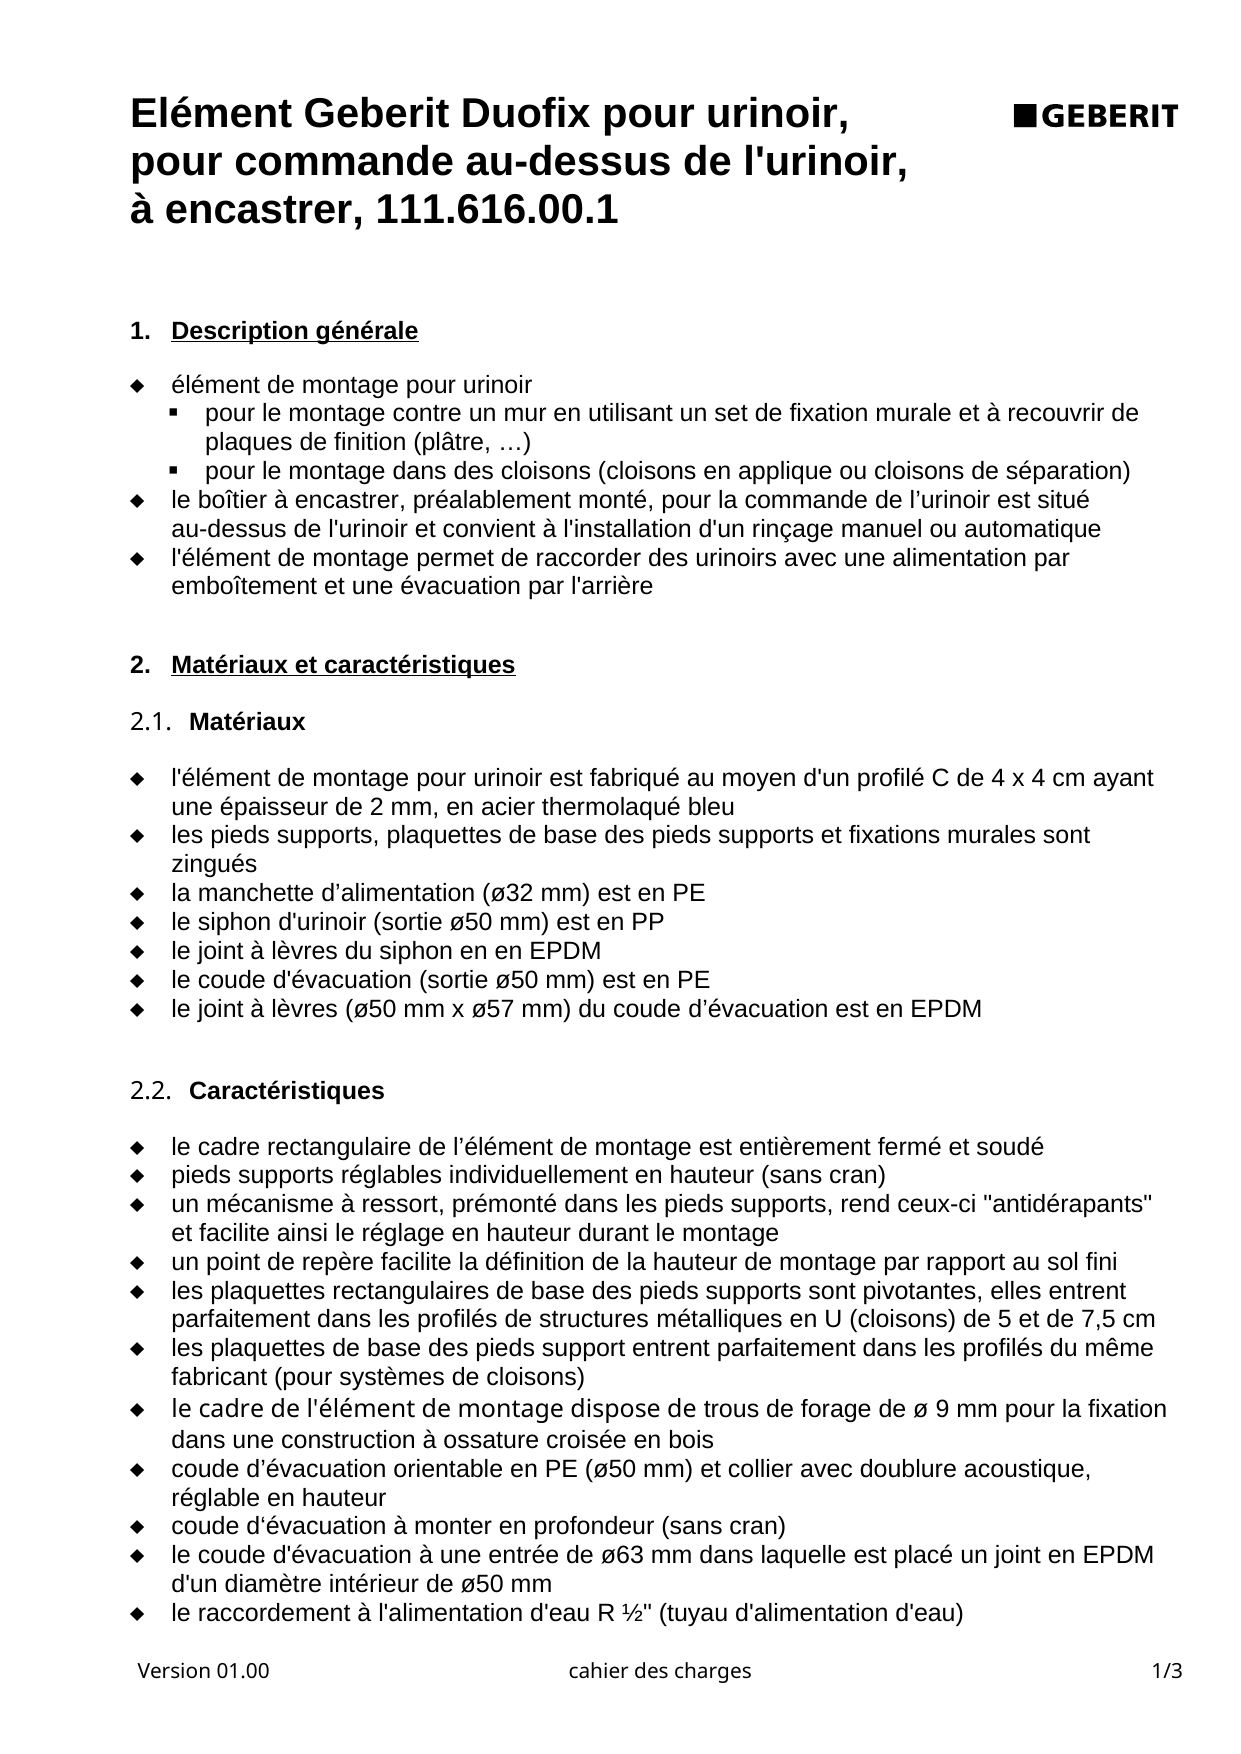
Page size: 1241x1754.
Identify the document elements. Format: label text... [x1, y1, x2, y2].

text le cadre rectangulaire de l’élément de montage est entièrement fermé et soudé [130, 1131, 1175, 1160]
text le joint à lèvres (ø50 mm x ø57 mm) du coude d’évacuation est en EPDM [130, 993, 1175, 1022]
subtitle Description générale [130, 316, 1175, 344]
text un mécanisme à ressort, prémonté dans les pieds supports, rend ceux-ci "antidérapants" et facilite ainsi le réglage en hauteur durant le montage [130, 1189, 1175, 1247]
text pieds supports réglables individuellement en hauteur (sans cran) [130, 1160, 1175, 1189]
picture [1013, 103, 1179, 128]
text les plaquettes rectangulaires de base des pieds supports sont pivotantes, elles entrent parfaitement dans les profilés de structures métalliques en U (cloisons) de 5 et de [130, 1276, 1175, 1333]
text le raccordement à l'alimentation d'eau R ½" (tuyau d'alimentation d'eau) [130, 1598, 1175, 1627]
text le coude d'évacuation (sortie ø50 mm) est en PE [130, 965, 1175, 993]
text coude d‘évacuation à monter en profondeur (sans cran) [130, 1511, 1175, 1540]
text pour le montage contre un mur en utilisant un set de fixation murale et à recouvrir de plaques de finition (plâtre, …) [167, 398, 1175, 456]
text le boîtier à encastrer, préalablement monté, pour la commande de l’urinoir est situé au-dessus de l'urinoir et convient à l'installation d'un rinçage manuel ou automatique [130, 485, 1175, 542]
text le coude d'évacuation à une entrée de ø63 mm dans laquelle est placé un joint en EPDM d'un diamètre intérieur de ø50 mm [130, 1540, 1175, 1598]
subtitle Matériaux et caractéristiques [130, 650, 1175, 679]
text élément de montage pour urinoir [130, 369, 1175, 398]
text le joint à lèvres du siphon en en EPDM [130, 936, 1175, 965]
text les plaquettes de base des pieds support entrent parfaitement dans les profilés du même fabricant (pour systèmes de cloisons) [130, 1333, 1175, 1391]
subtitle Matériaux [130, 704, 1175, 738]
text coude d’évacuation orientable en PE (ø50 mm) et collier avec doublure acoustique, réglable en hauteur [130, 1454, 1175, 1511]
text la manchette d’alimentation (ø32 mm) est en PE [130, 878, 1175, 907]
text le cadre de l'élément de montage dispose de trous de forage de ø 9 mm pour la fixation dans une construction à ossature croisée en bois [130, 1391, 1175, 1454]
text les pieds supports, plaquettes de base des pieds supports et fixations murales sont zingués [130, 821, 1175, 878]
text le siphon d'urinoir (sortie ø50 mm) est en PP [130, 907, 1175, 936]
text l'élément de montage pour urinoir est fabriqué au moyen d'un profilé C de 4 x ayant une épaisseur de , en acier thermolaqué bleu [130, 763, 1175, 821]
text un point de repère facilite la définition de la hauteur de montage par rapport au sol fini [130, 1247, 1175, 1276]
text l'élément de montage permet de raccorder des urinoirs avec une alimentation par emboîtement et une évacuation par l'arrière [130, 542, 1175, 600]
text pour le montage dans des cloisons (cloisons en applique ou cloisons de séparation) [167, 456, 1175, 485]
subtitle Caractéristiques [130, 1072, 1175, 1106]
